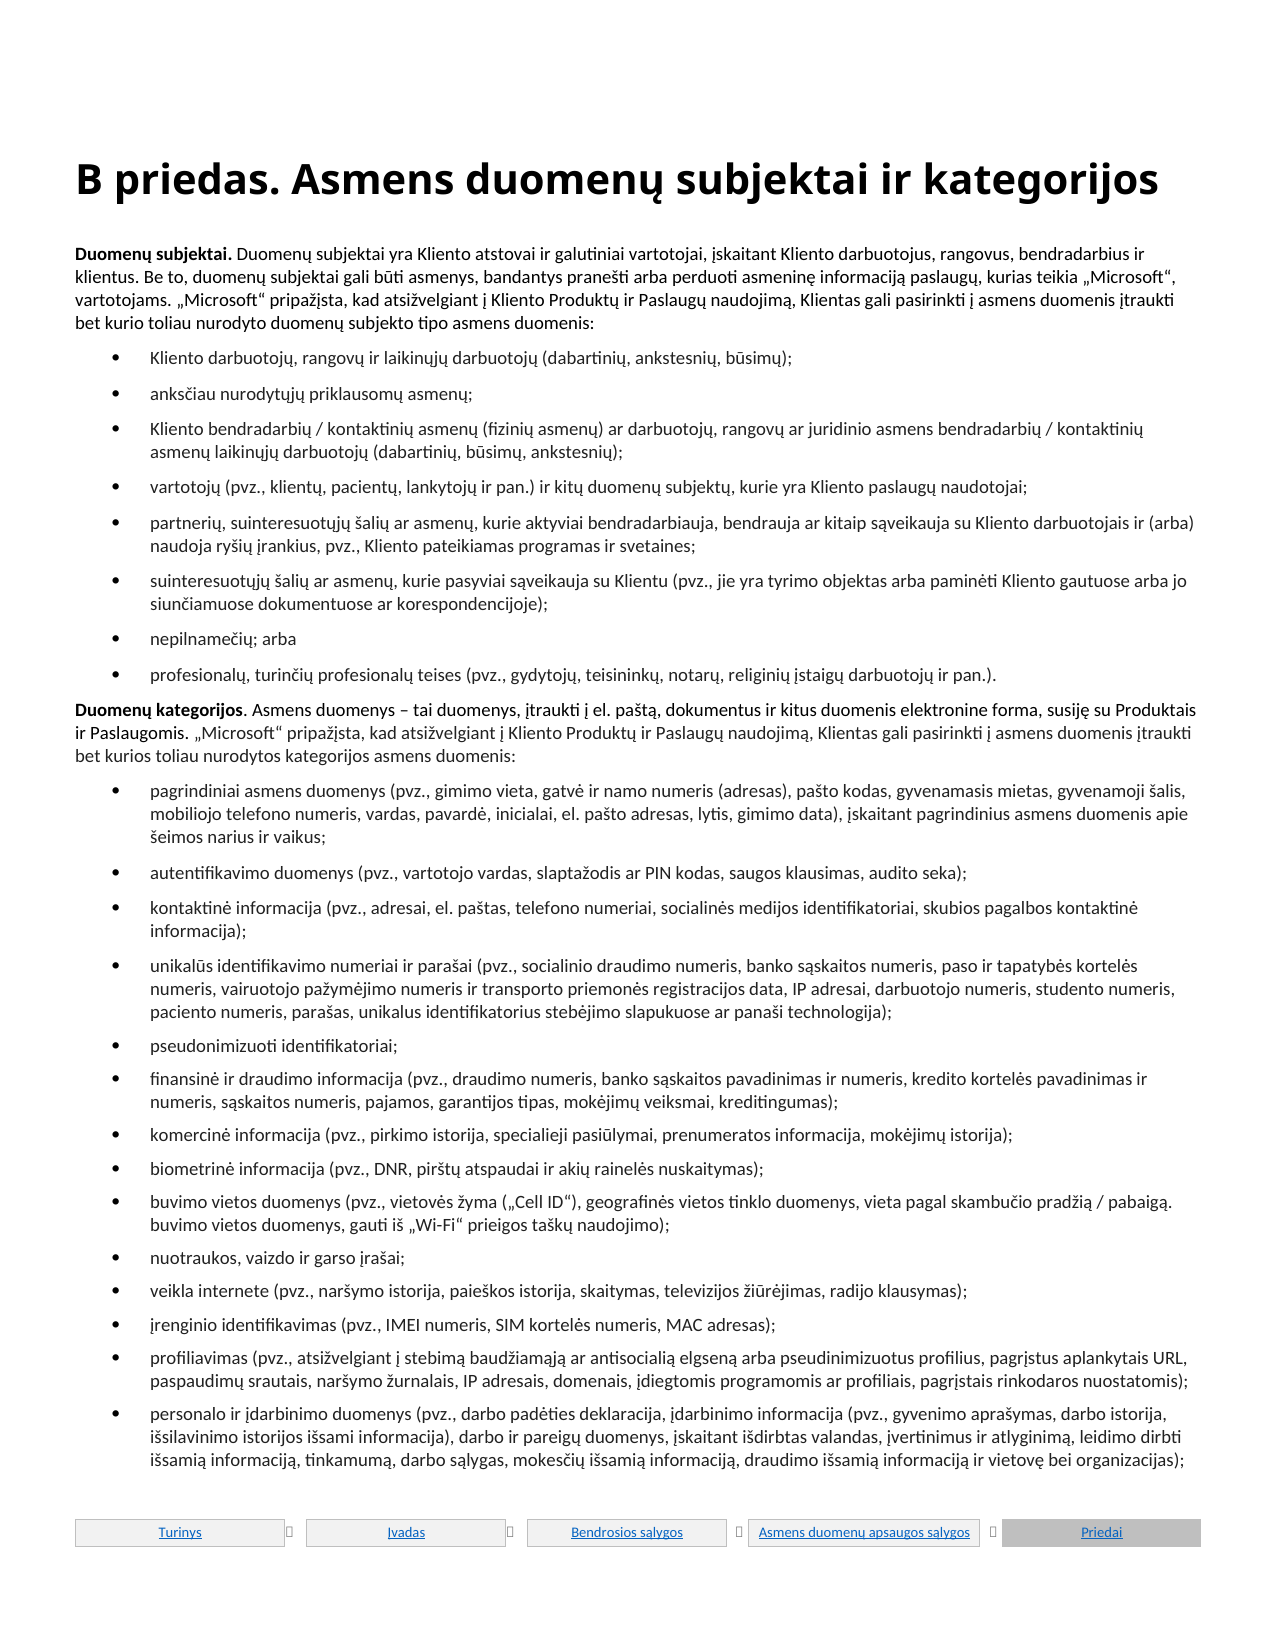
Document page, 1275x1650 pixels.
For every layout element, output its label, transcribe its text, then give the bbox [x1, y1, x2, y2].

list komercinė informacija (pvz., pirkimo istorija, specialieji pasiūlymai, prenumeratos informacija, mokėjimų istorija); [112, 1123, 1200, 1146]
list autentifikavimo duomenys (pvz., vartotojo vardas, slaptažodis ar PIN kodas, saugos klausimas, audito seka); [112, 861, 1200, 884]
list Kliento bendradarbių / kontaktinių asmenų (fizinių asmenų) ar darbuotojų, rangovų ar juridinio asmens bendradarbių / kontaktinių asmenų laikinųjų darbuotojų (dabartinių, būsimų, ankstesnių); [112, 417, 1200, 463]
list nuotraukos, vaizdo ir garso įrašai; [112, 1246, 1200, 1269]
list Duomenų kategorijos. Asmens duomenys – tai duomenys, įtraukti į el. paštą, dokumentus ir kitus duomenis elektronine forma, susiję su Produktais ir Paslaugomis. „Microsoft“ pripažįsta, kad atsižvelgiant į Kliento Produktų ir Paslaugų naudojimą, Klientas gali pasirinkti į asmens duomenis įtraukti bet kurios toliau nurodytos kategorijos asmens duomenis: [75, 698, 1200, 767]
list unikalūs identifikavimo numeriai ir parašai (pvz., socialinio draudimo numeris, banko sąskaitos numeris, paso ir tapatybės kortelės numeris, vairuotojo pažymėjimo numeris ir transporto priemonės registracijos data, IP adresai, darbuotojo numeris, studento numeris, paciento numeris, parašas, unikalus identifikatorius stebėjimo slapukuose ar panaši technologija); [112, 955, 1200, 1023]
list profesionalų, turinčių profesionalų teises (pvz., gydytojų, teisininkų, notarų, religinių įstaigų darbuotojų ir pan.). [112, 663, 1200, 686]
list pagrindiniai asmens duomenys (pvz., gimimo vieta, gatvė ir namo numeris (adresas), pašto kodas, gyvenamasis mietas, gyvenamoji šalis, mobiliojo telefono numeris, vardas, pavardė, inicialai, el. pašto adresas, lytis, gimimo data), įskaitant pagrindinius asmens duomenis apie šeimos narius ir vaikus; [112, 780, 1200, 848]
list biometrinė informacija (pvz., DNR, pirštų atspaudai ir akių rainelės nuskaitymas); [112, 1157, 1200, 1180]
list partnerių, suinteresuotųjų šalių ar asmenų, kurie aktyviai bendradarbiauja, bendrauja ar kitaip sąveikauja su Kliento darbuotojais ir (arba) naudoja ryšių įrankius, pvz., Kliento pateikiamas programas ir svetaines; [112, 511, 1200, 557]
list suinteresuotųjų šalių ar asmenų, kurie pasyviai sąveikauja su Klientu (pvz., jie yra tyrimo objektas arba paminėti Kliento gautuose arba jo siunčiamuose dokumentuose ar korespondencijoje); [112, 569, 1200, 615]
list buvimo vietos duomenys (pvz., vietovės žyma („Cell ID“), geografinės vietos tinklo duomenys, vieta pagal skambučio pradžią / pabaigą. buvimo vietos duomenys, gauti iš „Wi-Fi“ prieigos taškų naudojimo); [112, 1190, 1200, 1236]
list nepilnamečių; arba [112, 628, 1200, 651]
subtitle B priedas. Asmens duomenų subjektai ir kategorijos [75, 150, 1200, 207]
list profiliavimas (pvz., atsižvelgiant į stebimą baudžiamąją ar antisocialią elgseną arba pseudinimizuotus profilius, pagrįstus aplankytais URL, paspaudimų srautais, naršymo žurnalais, IP adresais, domenais, įdiegtomis programomis ar profiliais, pagrįstais rinkodaros nuostatomis); [112, 1346, 1200, 1392]
list Kliento darbuotojų, rangovų ir laikinųjų darbuotojų (dabartinių, ankstesnių, būsimų); [112, 346, 1200, 369]
list Duomenų subjektai. Duomenų subjektai yra Kliento atstovai ir galutiniai vartotojai, įskaitant Kliento darbuotojus, rangovus, bendradarbius ir klientus. Be to, duomenų subjektai gali būti asmenys, bandantys pranešti arba perduoti asmeninę informaciją paslaugų, kurias teikia „Microsoft“, vartotojams. „Microsoft“ pripažįsta, kad atsižvelgiant į Kliento Produktų ir Paslaugų naudojimą, Klientas gali pasirinkti į asmens duomenis įtraukti bet kurio toliau nurodyto duomenų subjekto tipo asmens duomenis: [75, 242, 1200, 334]
list kontaktinė informacija (pvz., adresai, el. paštas, telefono numeriai, socialinės medijos identifikatoriai, skubios pagalbos kontaktinė informacija); [112, 896, 1200, 942]
list personalo ir įdarbinimo duomenys (pvz., darbo padėties deklaracija, įdarbinimo informacija (pvz., gyvenimo aprašymas, darbo istorija, išsilavinimo istorijos išsami informacija), darbo ir pareigų duomenys, įskaitant išdirbtas valandas, įvertinimus ir atlyginimą, leidimo dirbti išsamią informaciją, tinkamumą, darbo sąlygas, mokesčių išsamią informaciją, draudimo išsamią informaciją ir vietovę bei organizacijas); [112, 1403, 1200, 1471]
list veikla internete (pvz., naršymo istorija, paieškos istorija, skaitymas, televizijos žiūrėjimas, radijo klausymas); [112, 1280, 1200, 1303]
list pseudonimizuoti identifikatoriai; [112, 1034, 1200, 1057]
list vartotojų (pvz., klientų, pacientų, lankytojų ir pan.) ir kitų duomenų subjektų, kurie yra Kliento paslaugų naudotojai; [112, 476, 1200, 498]
list finansinė ir draudimo informacija (pvz., draudimo numeris, banko sąskaitos pavadinimas ir numeris, kredito kortelės pavadinimas ir numeris, sąskaitos numeris, pajamos, garantijos tipas, mokėjimų veiksmai, kreditingumas); [112, 1067, 1200, 1113]
list įrenginio identifikavimas (pvz., IMEI numeris, SIM kortelės numeris, MAC adresas); [112, 1313, 1200, 1336]
list anksčiau nurodytųjų priklausomų asmenų; [112, 382, 1200, 405]
